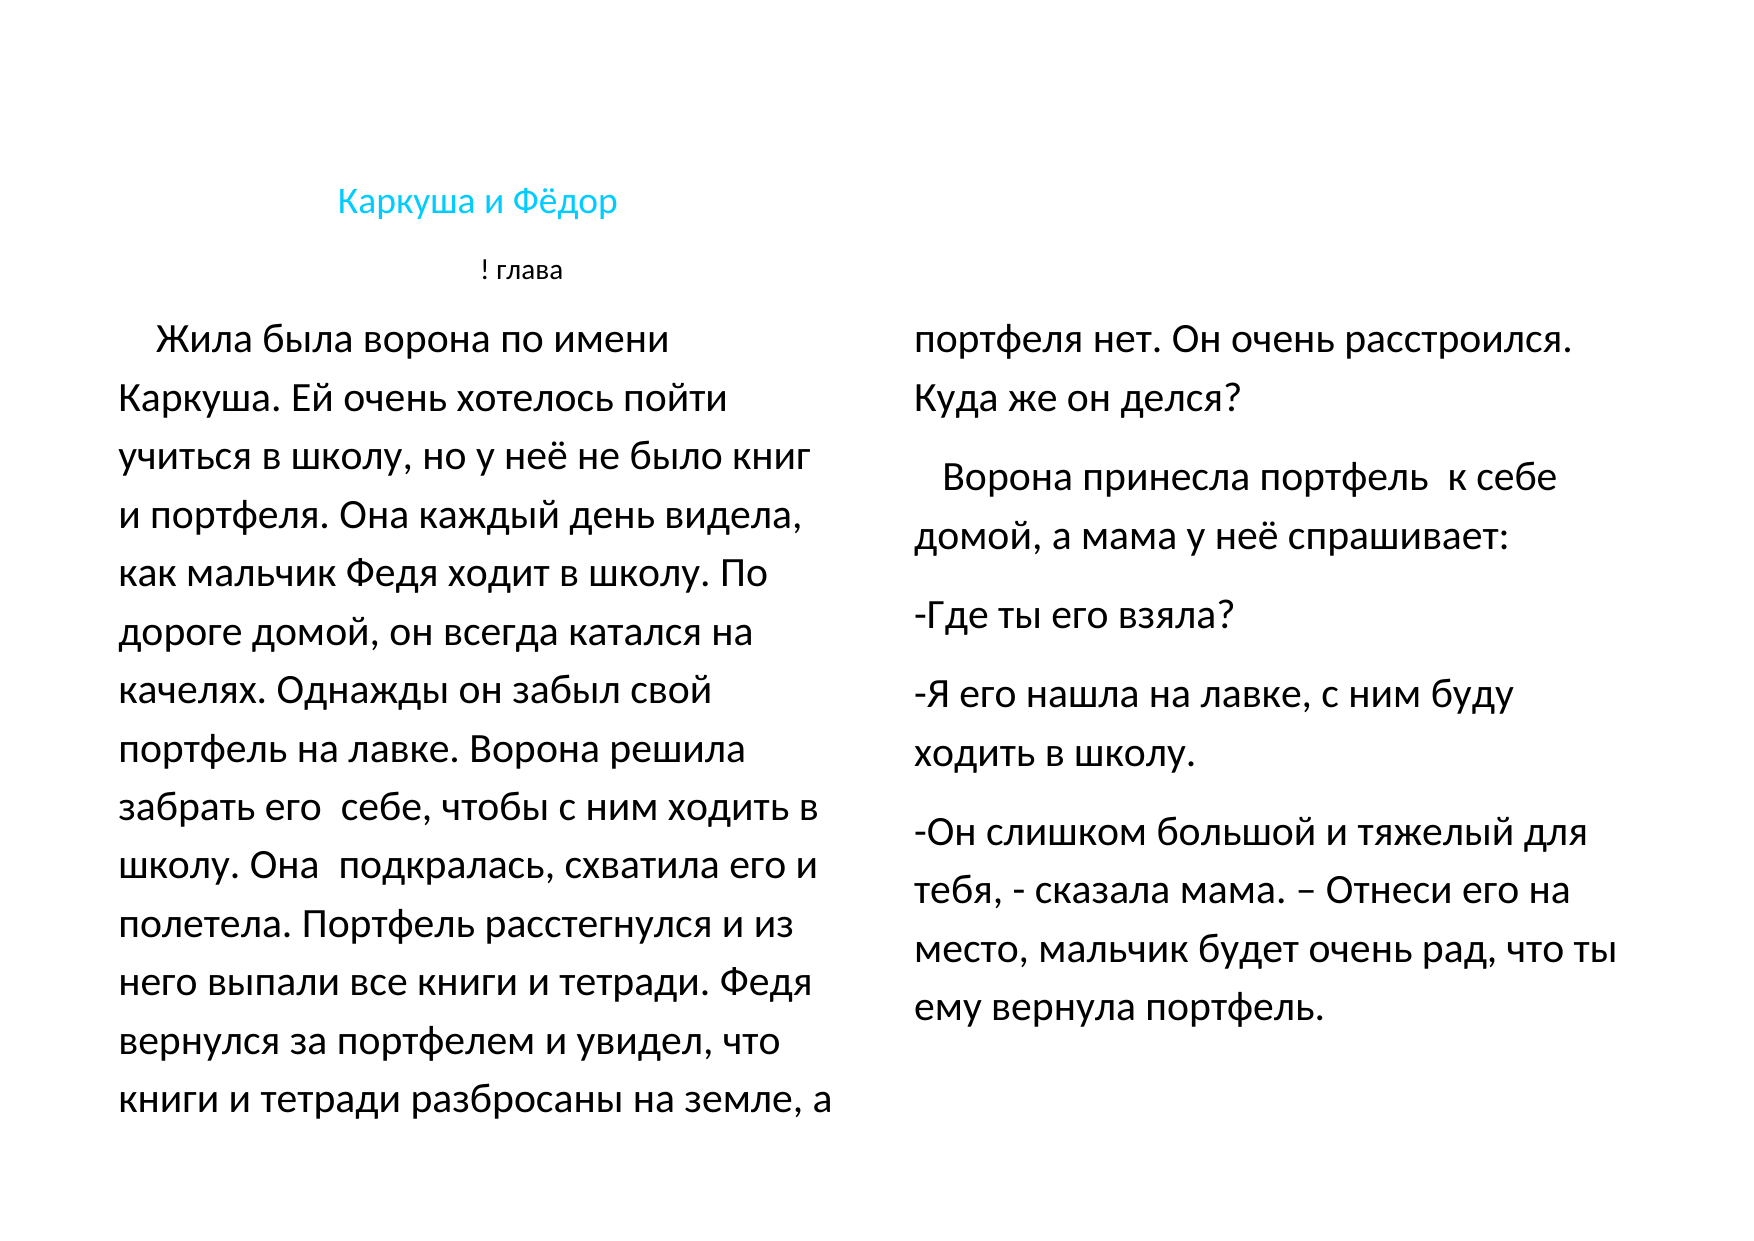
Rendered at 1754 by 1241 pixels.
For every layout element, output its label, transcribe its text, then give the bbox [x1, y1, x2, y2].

text -Он слишком большой и тяжелый для тебя, - сказала мама. – Отнеси его на место, мальчик будет очень рад, что ты ему вернула портфель. [914, 805, 1636, 1031]
text -Где ты его взяла? [914, 588, 1636, 639]
text ! глава [118, 251, 1636, 286]
text Жила была ворона по имени Каркуша. Ей очень хотелось пойти учиться в школу, но у неё не было книг и портфеля. Она каждый день видела, как мальчик Федя ходит в школу. По дороге домой, он всегда катался на качелях. Однажды он забыл свой портфель на лавке. Ворона решила забрать его себе, чтобы с ним ходить в школу. Она подкралась, схватила его и полетела. Портфель расстегнулся и из него выпали все книги и тетради. Федя вернулся за портфелем и увидел, что книги и тетради разбросаны на земле, а портфеля нет. Он очень расстроился. Куда же он делся? [118, 312, 840, 1123]
text Ворона принесла портфель к себе домой, а мама у неё спрашивает: [914, 450, 1636, 559]
text Каркуша и Фёдор [118, 177, 1636, 223]
text Жила была ворона по имени Каркуша. Ей очень хотелось пойти учиться в школу, но у неё не было книг и портфеля. Она каждый день видела, как мальчик Федя ходит в школу. По дороге домой, он всегда катался на качелях. Однажды он забыл свой портфель на лавке. Ворона решила забрать его себе, чтобы с ним ходить в школу. Она подкралась, схватила его и полетела. Портфель расстегнулся и из него выпали все книги и тетради. Федя вернулся за портфелем и увидел, что книги и тетради разбросаны на земле, а портфеля нет. Он очень расстроился. Куда же он делся? [914, 312, 1636, 422]
text -Я его нашла на лавке, с ним буду ходить в школу. [914, 667, 1636, 776]
